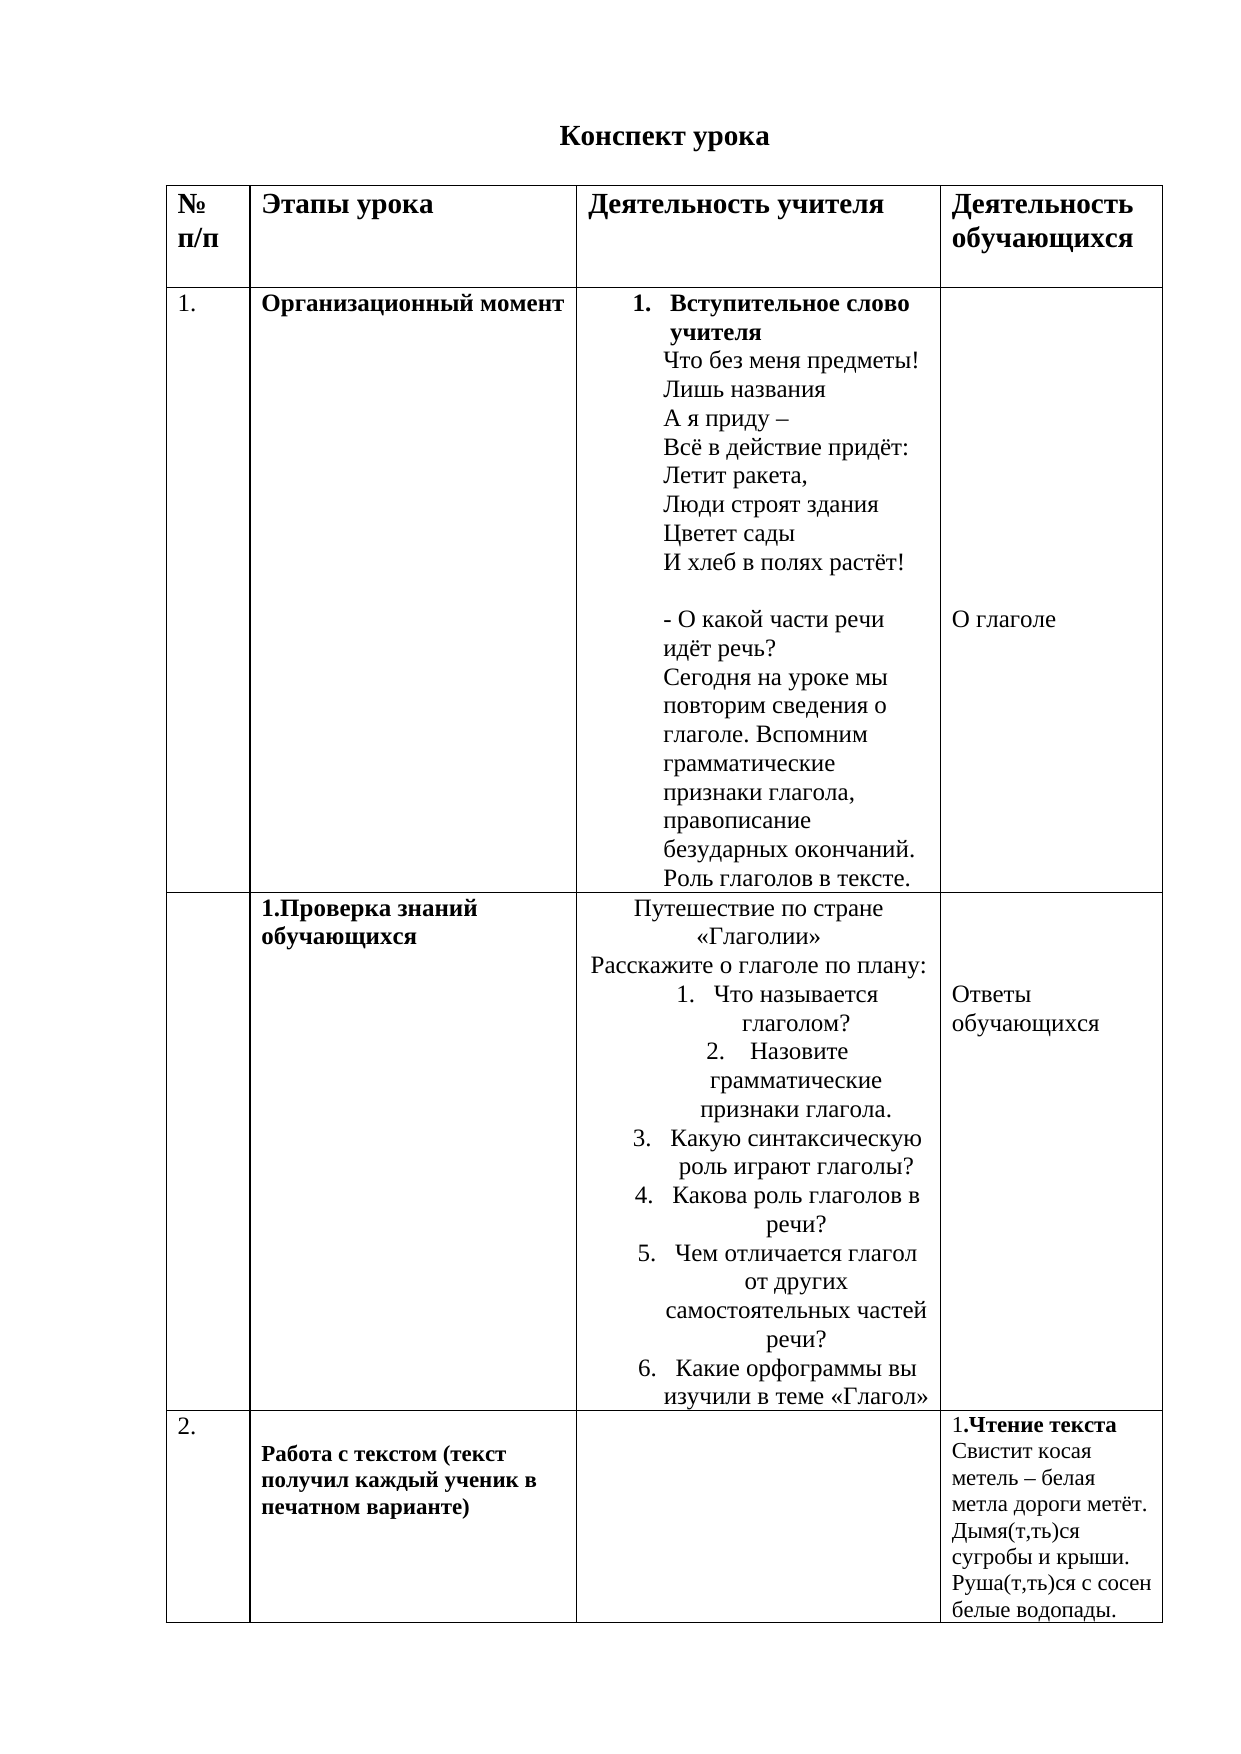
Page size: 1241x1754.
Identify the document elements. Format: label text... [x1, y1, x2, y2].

table_header № п/п [167, 186, 249, 287]
table_cell 1. [167, 288, 249, 892]
text Конспект урока [177, 118, 1152, 152]
table_header Деятельность учителя [577, 186, 940, 287]
table_header Деятельность обучающихся [941, 186, 1162, 287]
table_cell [941, 1411, 1162, 1622]
table_cell [167, 893, 249, 1410]
table_header Этапы урока [251, 186, 576, 287]
table_cell Путешествие по стране «Глаголии» Расскажите о глаголе по плану: Что называется глаголом? Назовите грамматические признаки глагола. Какую синтаксическую роль играют глаголы? Какова роль глаголов в речи? Чем отличается глагол от других самостоятельных частей речи? Какие орфограммы вы изучили в теме «Глагол» [577, 893, 940, 1410]
table_cell Ответы обучающихся [941, 893, 1162, 1410]
table_cell О глаголе [941, 288, 1162, 892]
table_cell 1.Проверка знаний обучающихся [251, 893, 576, 1410]
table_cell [251, 1411, 576, 1622]
table_cell Организационный момент [251, 288, 576, 892]
table_cell 2. [167, 1411, 249, 1622]
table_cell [577, 1411, 940, 1622]
table_cell Вступительное слово учителя Что без меня предметы! Лишь названия А я приду – Всё в действие придёт: Летит ракета, Люди строят здания Цветет сады И хлеб в полях растёт! - О какой части речи идёт речь? Сегодня на уроке мы повторим сведения о глаголе. Вспомним грамматические признаки глагола, правописание безударных окончаний. Роль глаголов в тексте. [577, 288, 940, 892]
